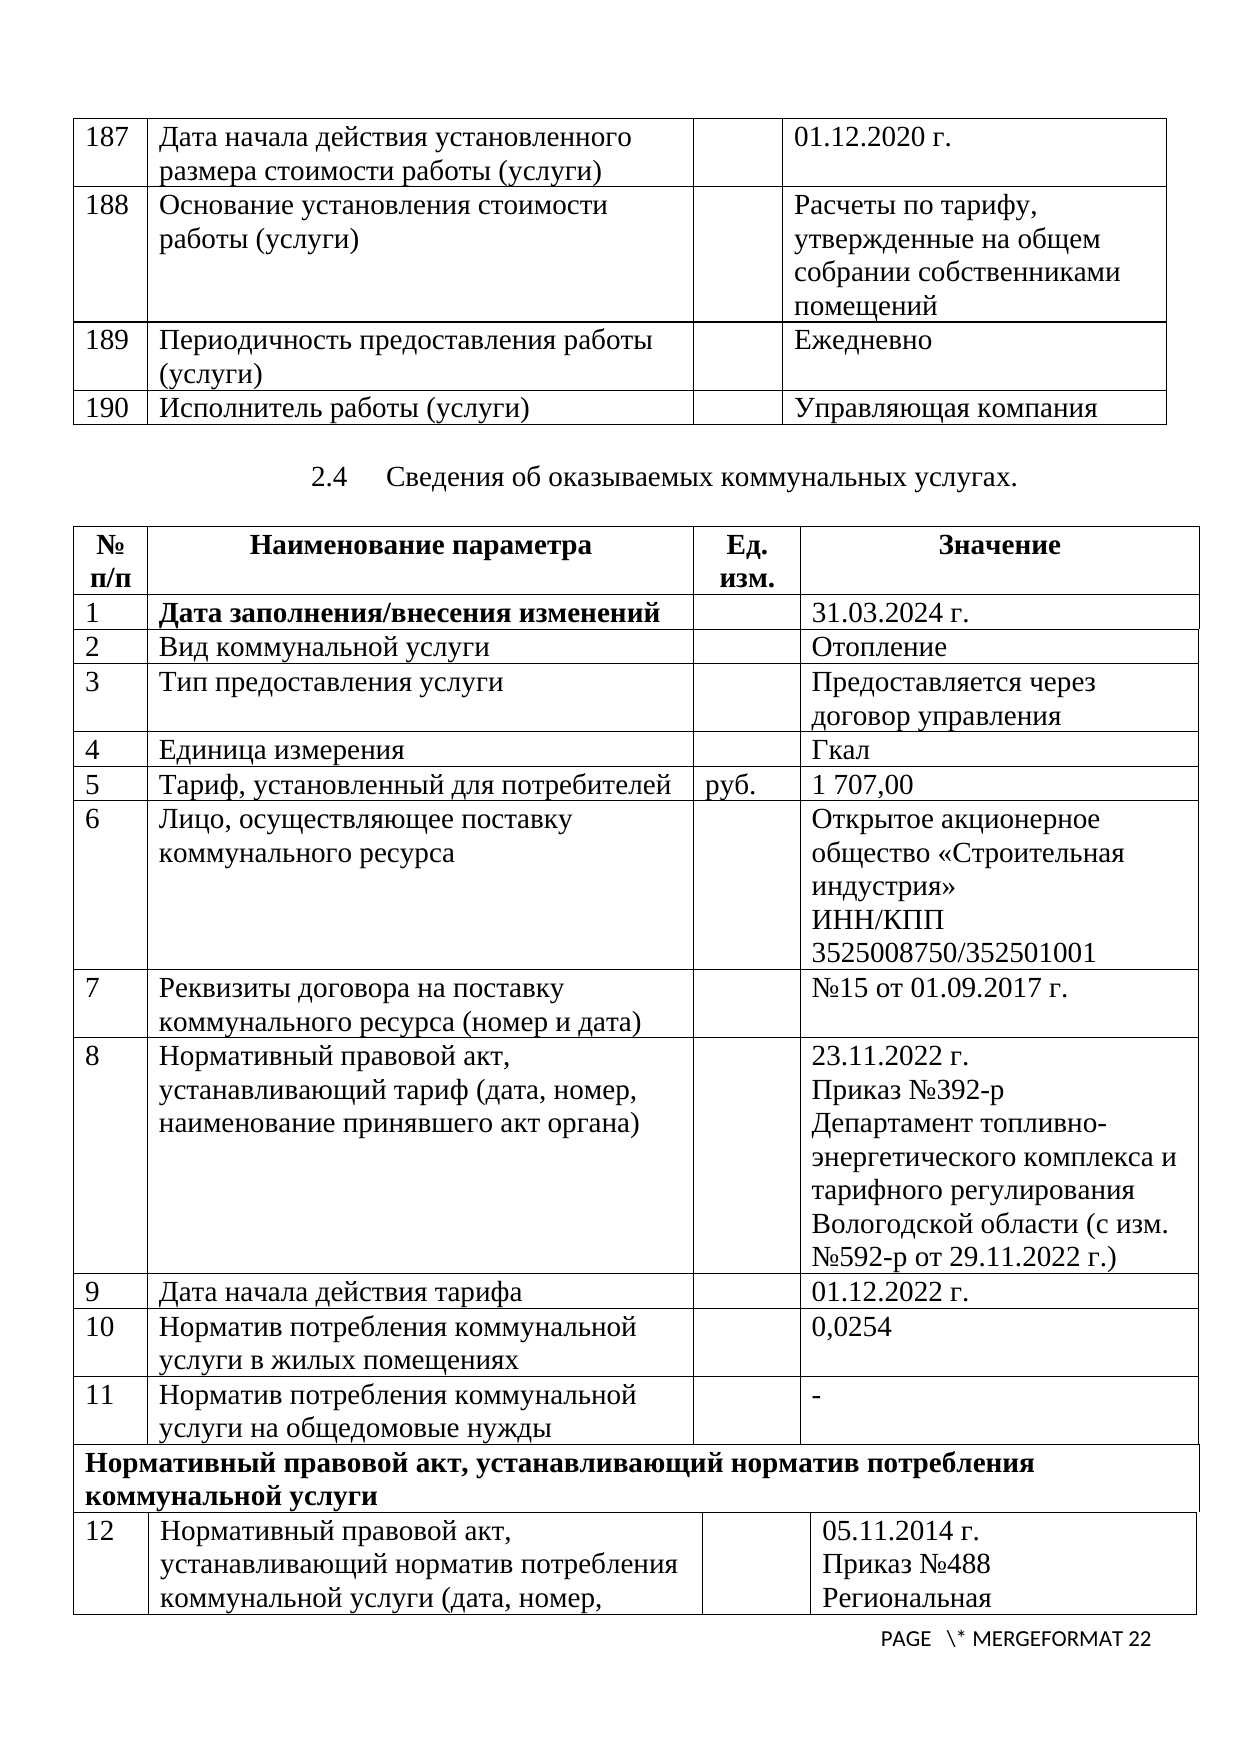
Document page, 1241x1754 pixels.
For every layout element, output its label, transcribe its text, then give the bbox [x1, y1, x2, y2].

table_cell Гкал [801, 732, 1198, 766]
table_cell [694, 187, 782, 321]
table_cell 5 [74, 767, 147, 800]
table_cell [694, 1274, 800, 1308]
table_cell [694, 1309, 800, 1376]
table_cell Реквизиты договора на поставку коммунального ресурса (номер и дата) [148, 970, 693, 1037]
table_cell 189 [74, 323, 147, 389]
table_cell 6 [74, 801, 147, 969]
table_cell Исполнитель работы (услуги) [148, 391, 693, 424]
table_cell Тариф, установленный для потребителей [148, 767, 693, 800]
table_cell [694, 391, 782, 424]
table_cell 4 [74, 732, 147, 766]
table_cell Расчеты по тарифу, утвержденные на общем собрании собственниками помещений [783, 187, 1166, 321]
table_header [703, 1513, 810, 1614]
table_cell 10 [74, 1309, 147, 1376]
table_header Вид коммунальной услуги [148, 630, 693, 663]
table_cell 190 [74, 391, 147, 424]
table_cell [694, 323, 782, 389]
table_header 12 [74, 1513, 148, 1614]
table_cell 11 [74, 1377, 147, 1444]
table_header Нормативный правовой акт, устанавливающий норматив потребления коммунальной услуги [74, 1445, 1199, 1512]
table_cell Ежедневно [783, 323, 1166, 389]
table_cell Управляющая компания [783, 391, 1166, 424]
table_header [811, 1513, 1196, 1614]
table_cell [694, 664, 800, 731]
table_cell №15 от 01.09.2017 г. [801, 970, 1198, 1037]
table_cell 1 [74, 595, 147, 628]
table_cell Предоставляется через договор управления [801, 664, 1198, 731]
table_header [694, 630, 800, 663]
table_header 2 [74, 630, 147, 663]
table_cell 3 [74, 664, 147, 731]
table_cell Дата начала действия установленного размера стоимости работы (услуги) [148, 119, 693, 186]
table_cell 9 [74, 1274, 147, 1308]
table_cell Основание установления стоимости работы (услуги) [148, 187, 693, 321]
table_header Наименование параметра [148, 527, 693, 594]
table_cell 0,0254 [801, 1309, 1198, 1376]
table_cell Лицо, осуществляющее поставку коммунального ресурса [148, 801, 693, 969]
table_header Отопление [801, 630, 1198, 663]
table_cell Тип предоставления услуги [148, 664, 693, 731]
table_cell 187 [74, 119, 147, 186]
table_cell 7 [74, 970, 147, 1037]
table_header № п/п [74, 527, 147, 594]
table_cell Единица измерения [148, 732, 693, 766]
table_cell [694, 119, 782, 186]
table_header Ед. изм. [694, 527, 800, 594]
table_cell Периодичность предоставления работы (услуги) [148, 323, 693, 389]
table_cell 1 707,00 [801, 767, 1198, 800]
table_cell 8 [74, 1038, 147, 1273]
list Сведения об оказываемых коммунальных услугах. [177, 459, 1152, 492]
table_cell Норматив потребления коммунальной услуги в жилых помещениях [148, 1309, 693, 1376]
table_cell 31.03.2024 г. [801, 595, 1199, 628]
table_cell [694, 801, 800, 969]
table_cell [694, 1377, 800, 1444]
table_cell [694, 970, 800, 1037]
table_cell Нормативный правовой акт, устанавливающий тариф (дата, номер, наименование принявшего акт органа) [148, 1038, 693, 1273]
table_header Значение [801, 527, 1199, 594]
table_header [149, 1513, 702, 1614]
table_cell 23.11.2022 г. Приказ №392-р Департамент топливно-энергетического комплекса и тарифного регулирования Вологодской области (с изм.№592-р от 29.11.2022 г.) [801, 1038, 1198, 1273]
table_cell Открытое акционерное общество «Строительная индустрия» ИНН/КПП 3525008750/352501001 [801, 801, 1198, 969]
table_cell 01.12.2020 г. [783, 119, 1166, 186]
table_cell 188 [74, 187, 147, 321]
table_cell - [801, 1377, 1198, 1444]
table_cell Норматив потребления коммунальной услуги на общедомовые нужды [148, 1377, 693, 1444]
table_cell [694, 732, 800, 766]
table_cell руб. [694, 767, 800, 800]
table_cell Дата начала действия тарифа [148, 1274, 693, 1308]
table_cell Дата заполнения/внесения изменений [148, 595, 693, 628]
table_cell [694, 595, 800, 628]
table_cell 01.12.2022 г. [801, 1274, 1198, 1308]
table_cell [694, 1038, 800, 1273]
